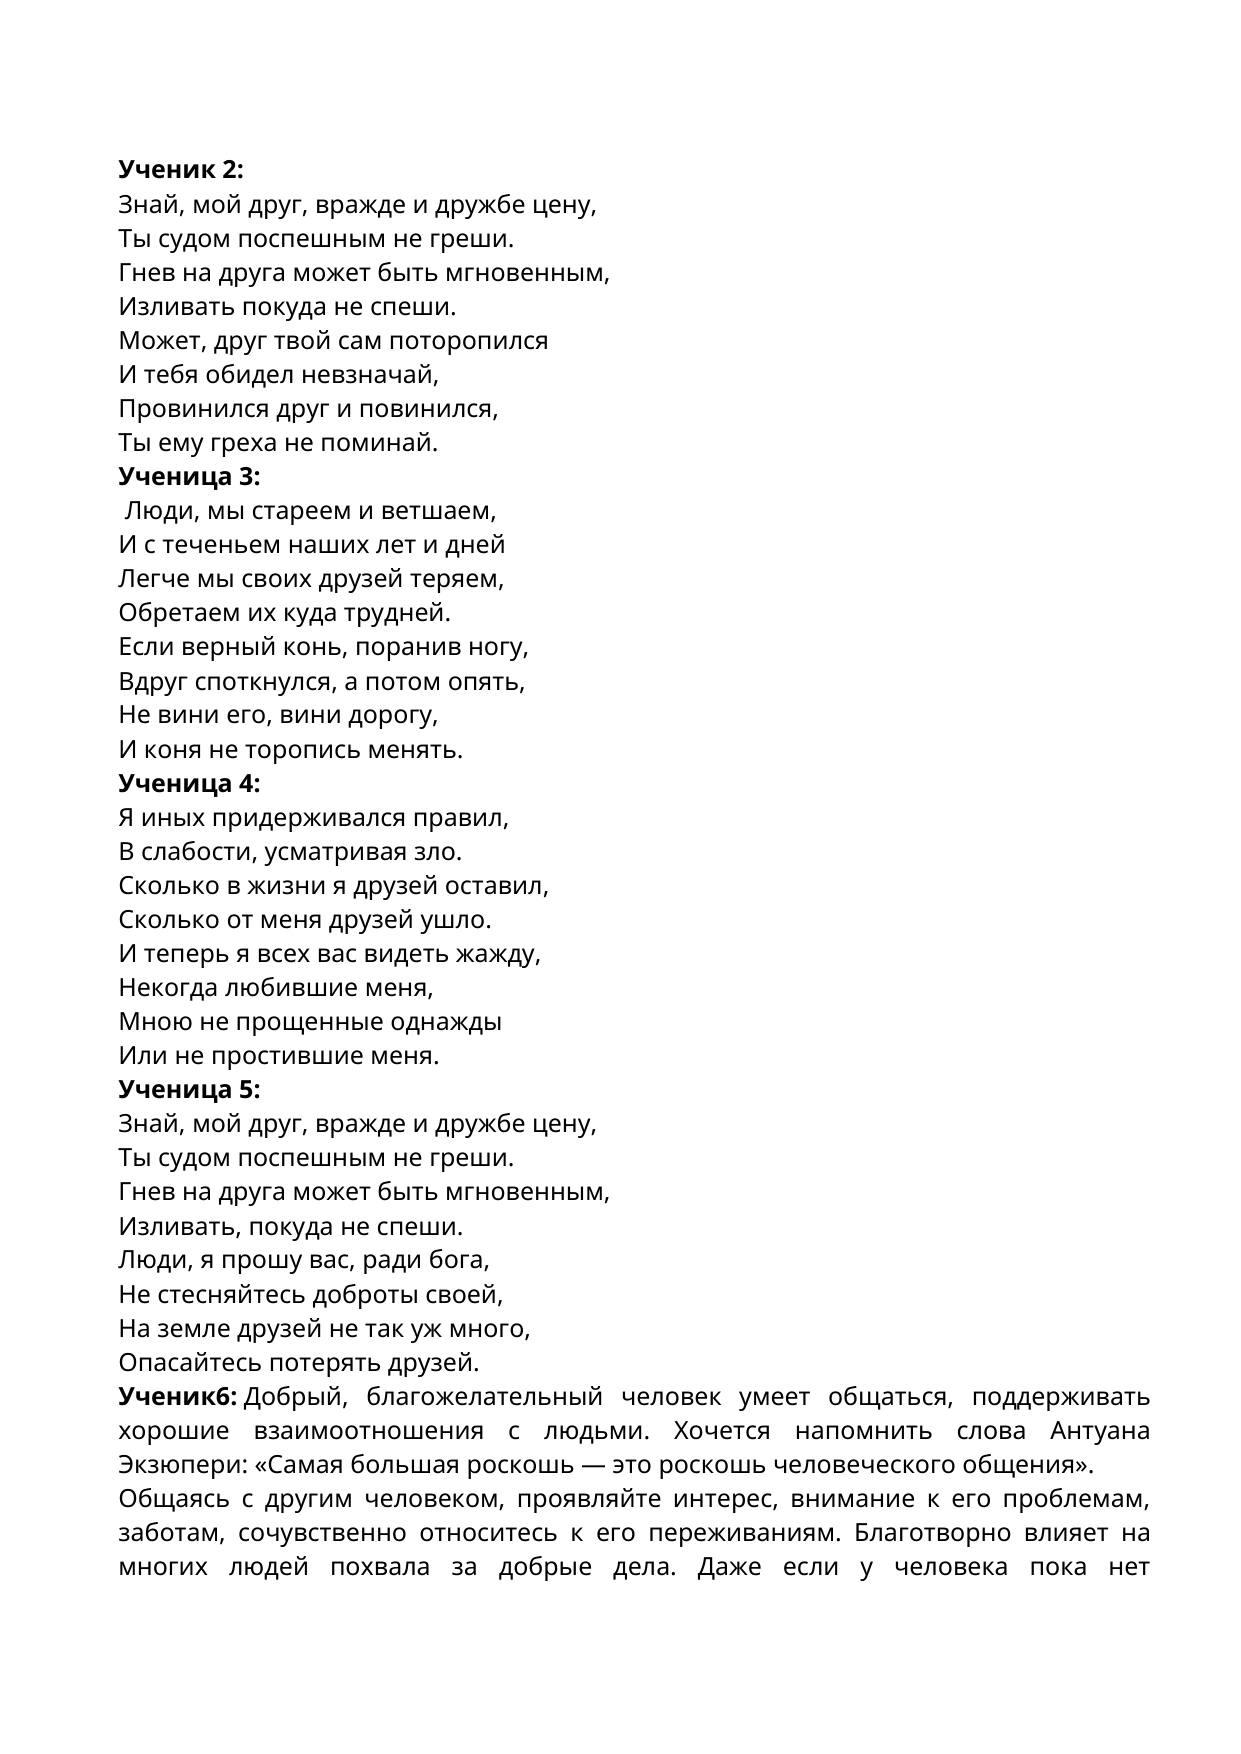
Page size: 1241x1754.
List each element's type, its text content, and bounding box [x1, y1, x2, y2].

text Опасайтесь потерять друзей. [118, 1344, 1152, 1378]
text Обретаем их куда трудней. [118, 595, 1152, 629]
text Легче мы своих друзей теряем, [118, 561, 1152, 595]
text И коня не торопись менять. [118, 731, 1152, 765]
text Гнев на друга может быть мгновенным, [118, 254, 1152, 288]
text Люди, мы стареем и ветшаем, [118, 493, 1152, 527]
text Ученица 5: [118, 1072, 1152, 1106]
text Гнев на друга может быть мгновенным, [118, 1174, 1152, 1208]
text Знай, мой друг, вражде и дружбе цену, [118, 1106, 1152, 1140]
text На земле друзей не так уж много, [118, 1310, 1152, 1344]
text Сколько в жизни я друзей оставил, [118, 867, 1152, 902]
text Сколько от меня друзей ушло. [118, 902, 1152, 936]
text И с теченьем наших лет и дней [118, 527, 1152, 561]
text Мною не прощенные однажды [118, 1004, 1152, 1038]
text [118, 1481, 1152, 1583]
text Ученик 2: [118, 152, 1152, 186]
text Некогда любившие меня, [118, 970, 1152, 1004]
text Люди, я прошу вас, ради бога, [118, 1242, 1152, 1276]
text Ты судом поспешным не греши. [118, 1140, 1152, 1174]
text Ученица 3: [118, 459, 1152, 493]
text Ты ему греха не поминай. [118, 425, 1152, 459]
text Может, друг твой сам поторопился [118, 322, 1152, 357]
text Провинился друг и повинился, [118, 391, 1152, 425]
text Не стесняйтесь доброты своей, [118, 1276, 1152, 1310]
text Ты судом поспешным не греши. [118, 220, 1152, 254]
text Изливать покуда не спеши. [118, 288, 1152, 322]
text Знай, мой друг, вражде и дружбе цену, [118, 186, 1152, 220]
text И теперь я всех вас видеть жажду, [118, 936, 1152, 970]
text Или не простившие меня. [118, 1038, 1152, 1072]
text Изливать, покуда не спеши. [118, 1208, 1152, 1242]
text Ученик6: Добрый, благожелательный человек умеет общаться, поддерживать хорошие взаимоотношения с людьми. Хочется напомнить слова Антуана Экзюпери: «Самая большая роскошь — это роскошь человеческого общения». [118, 1378, 1152, 1481]
text Если верный конь, поранив ногу, [118, 629, 1152, 663]
text Ученица 4: [118, 765, 1152, 799]
text И тебя обидел невзначай, [118, 357, 1152, 391]
text Вдруг споткнулся, а потом опять, [118, 663, 1152, 697]
text В слабости, усматривая зло. [118, 833, 1152, 867]
text Я иных придерживался правил, [118, 799, 1152, 833]
text Не вини его, вини дорогу, [118, 697, 1152, 731]
